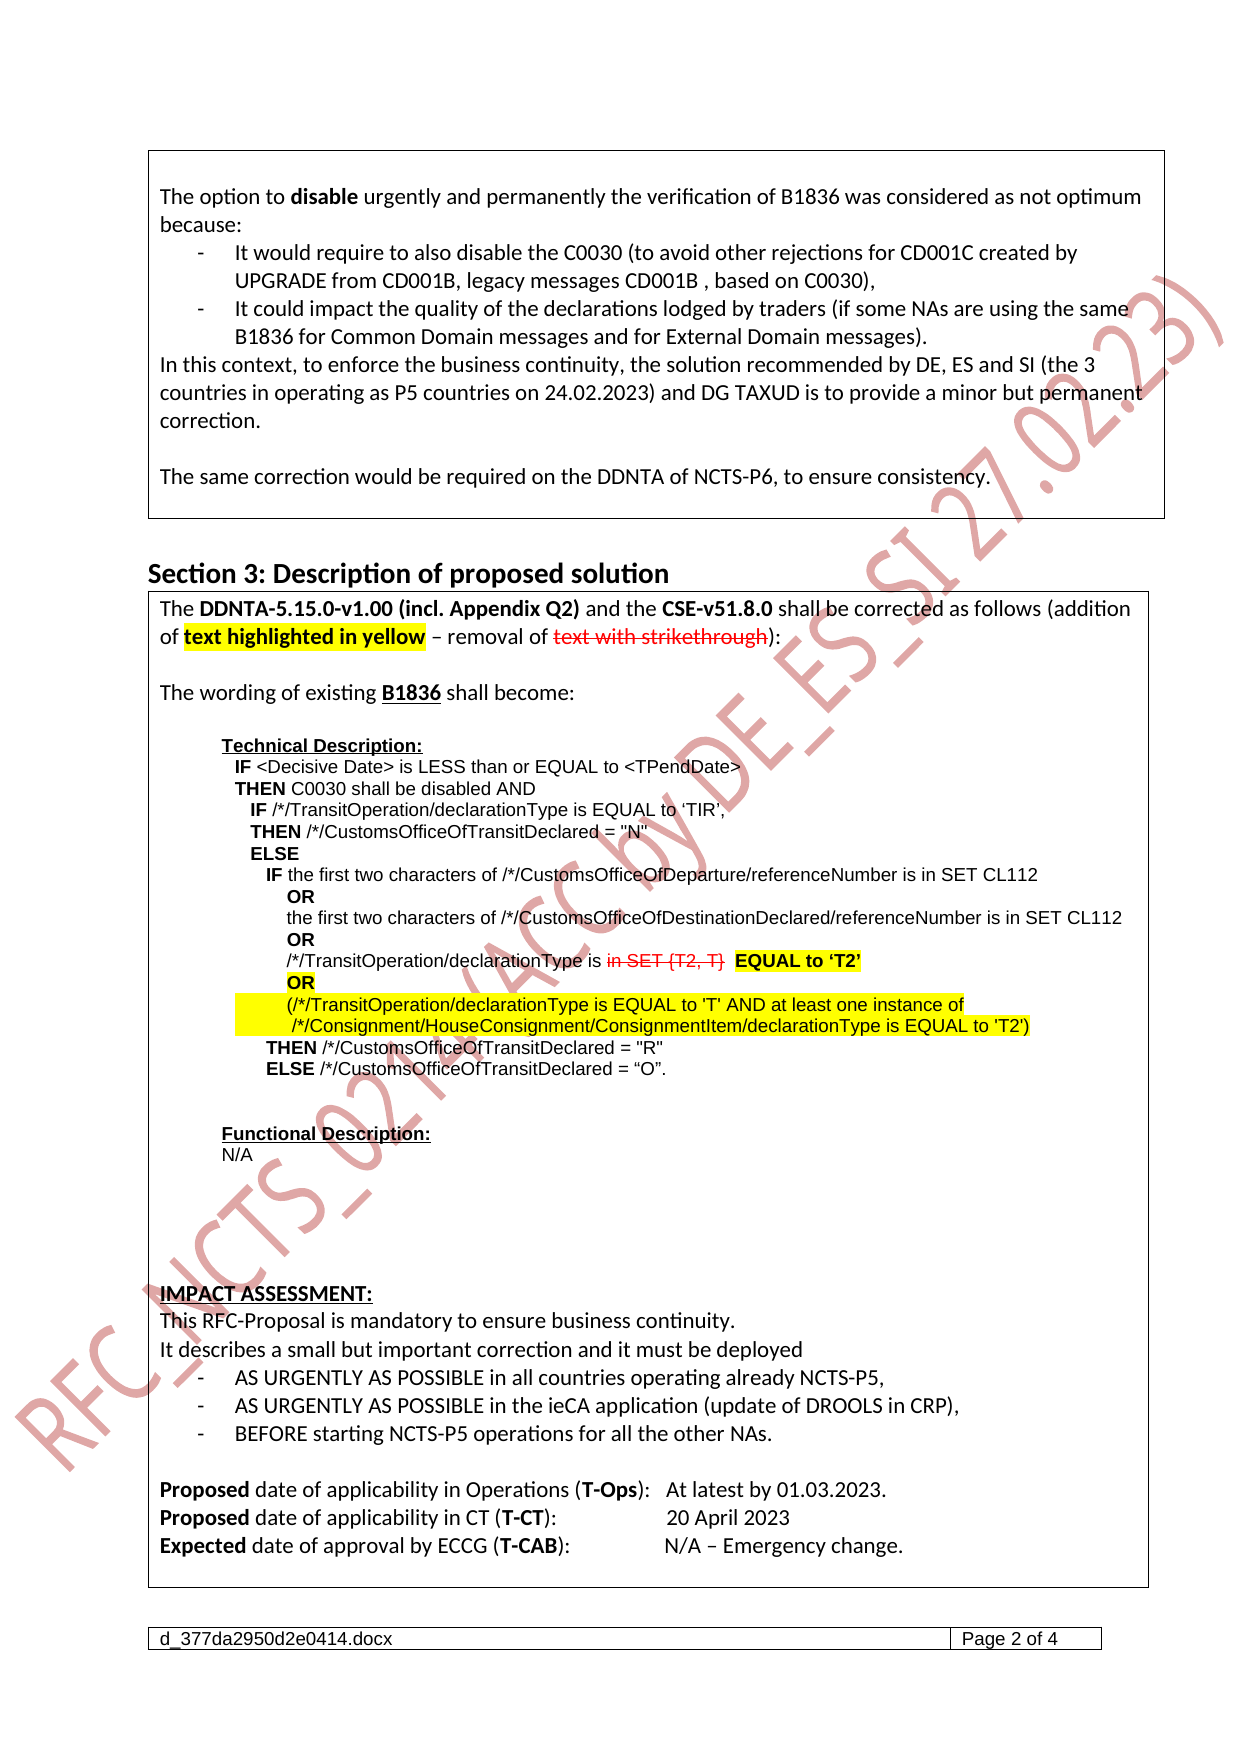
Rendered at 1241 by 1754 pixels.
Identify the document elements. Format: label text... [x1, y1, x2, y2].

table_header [149, 592, 1148, 1587]
text Section 3: Description of proposed solution [148, 555, 1102, 591]
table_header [149, 151, 1164, 518]
